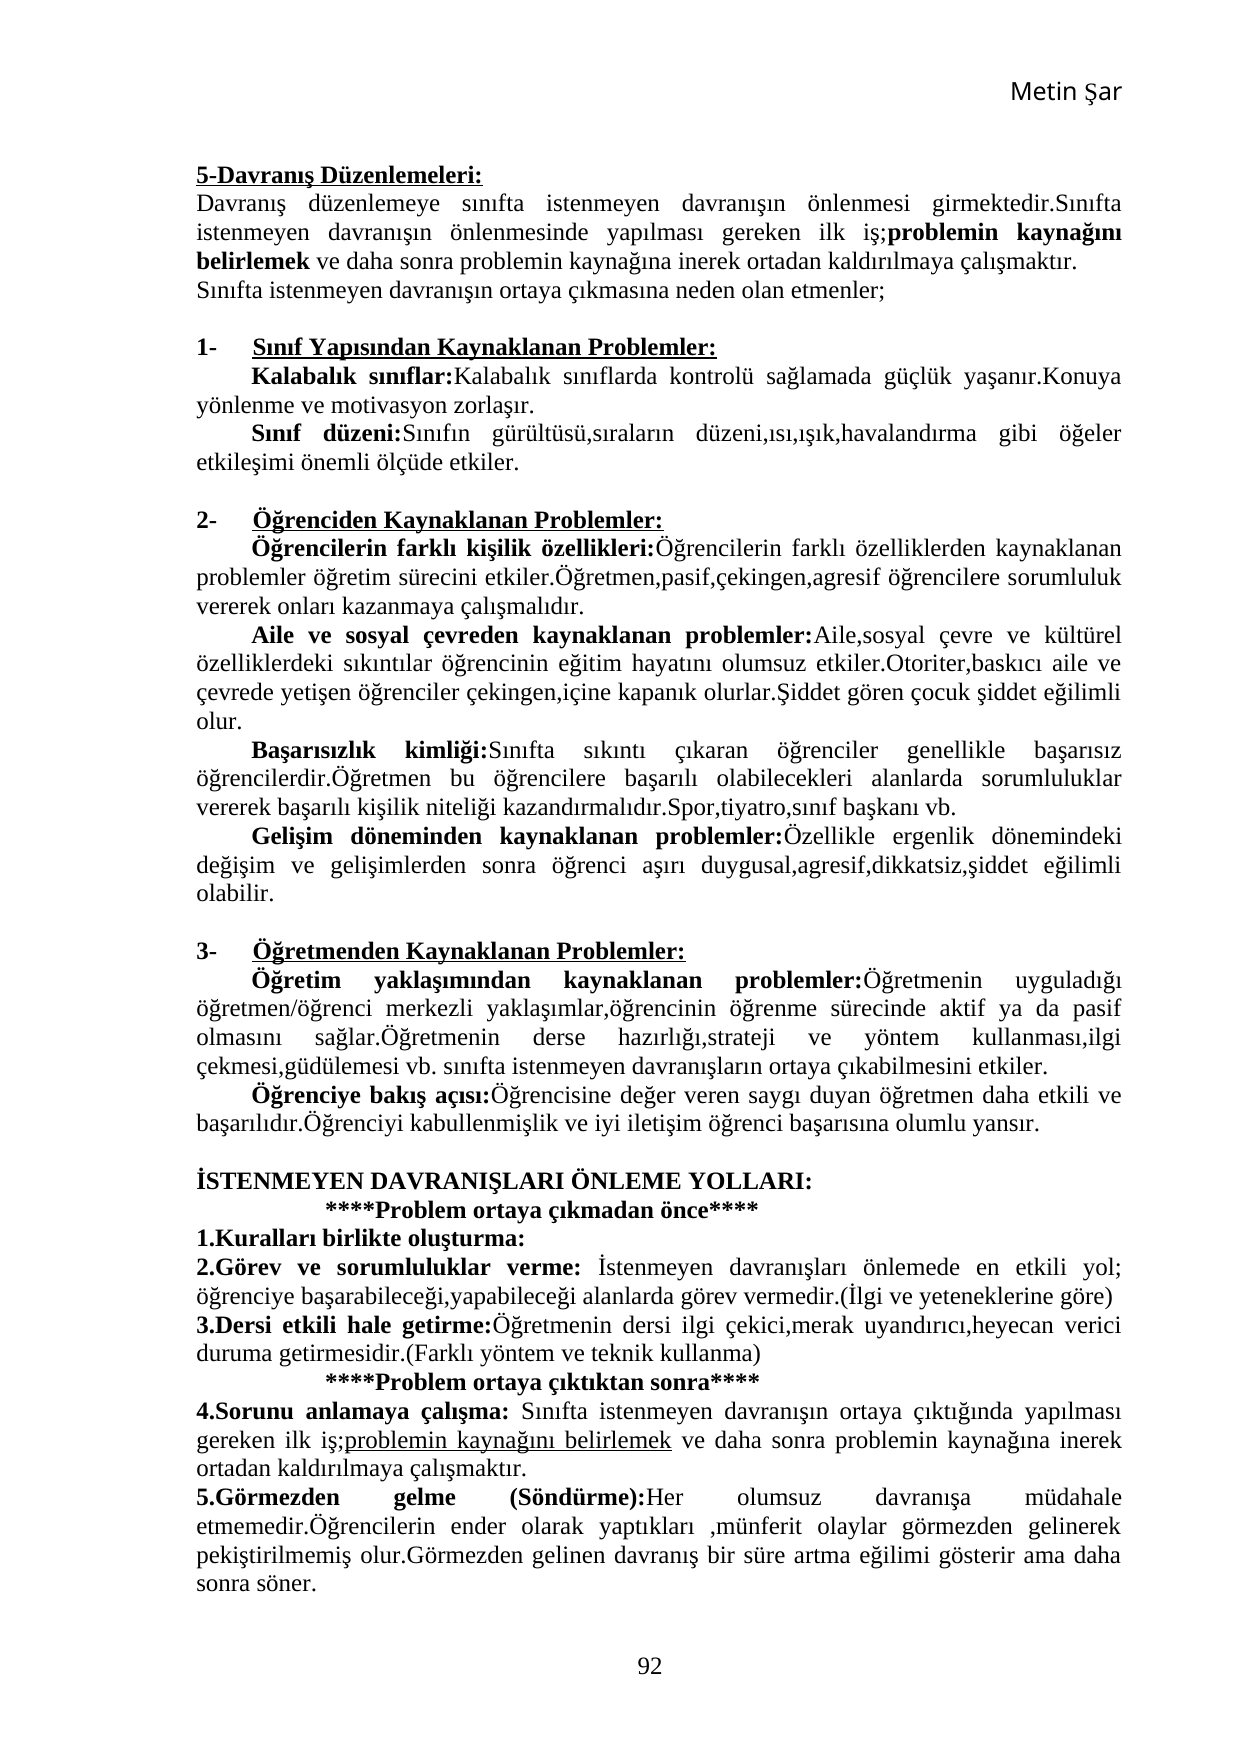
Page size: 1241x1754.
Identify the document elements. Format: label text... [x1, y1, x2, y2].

text İstenmeyen Davranışları Önleme Yolları: [196, 1166, 1122, 1195]
text Sınıfta istenmeyen davranışın ortaya çıkmasına neden olan etmenler; [196, 275, 1122, 303]
text 3.Dersi etkili hale getirme:Öğretmenin dersi ilgi çekici,merak uyandırıcı,heyecan verici duruma getirmesidir.(Farklı yöntem ve teknik kullanma) [196, 1310, 1122, 1367]
text 5.Görmezden gelme (Söndürme):Her olumsuz davranışa müdahale etmemedir.Öğrencilerin ender olarak yaptıkları ,münferit olaylar görmezden gelinerek pekiştirilmemiş olur.Görmezden gelinen davranış bir süre artma eğilimi gösterir ama daha sonra söner. [196, 1482, 1122, 1597]
text Sınıf düzeni:Sınıfın gürültüsü,sıraların düzeni,ısı,ışık,havalandırma gibi öğeler etkileşimi önemli ölçüde etkiler. [196, 418, 1122, 476]
text Davranış düzenlemeye sınıfta istenmeyen davranışın önlenmesi girmektedir.Sınıfta istenmeyen davranışın önlenmesinde yapılması gereken ilk iş;problemin kaynağını belirlemek ve daha sonra problemin kaynağına inerek ortadan kaldırılmaya çalışmaktır. [196, 188, 1122, 275]
text ****Problem ortaya çıkmadan önce**** [196, 1195, 1122, 1223]
list Sınıf Yapısından Kaynaklanan Problemler: [196, 332, 1122, 361]
text Öğrenciye bakış açısı:Öğrencisine değer veren saygı duyan öğretmen daha etkili ve başarılıdır.Öğrenciyi kabullenmişlik ve iyi iletişim öğrenci başarısına olumlu yansır. [196, 1080, 1122, 1137]
list Öğrenciden Kaynaklanan Problemler: [196, 505, 1122, 533]
text 2.Görev ve sorumluluklar verme: İstenmeyen davranışları önlemede en etkili yol; öğrenciye başarabileceği,yapabileceği alanlarda görev vermedir.(İlgi ve yeteneklerine göre) [196, 1252, 1122, 1310]
text Öğretim yaklaşımından kaynaklanan problemler:Öğretmenin uyguladığı öğretmen/öğrenci merkezli yaklaşımlar,öğrencinin öğrenme sürecinde aktif ya da pasif olmasını sağlar.Öğretmenin derse hazırlığı,strateji ve yöntem kullanması,ilgi çekmesi,güdülemesi vb. sınıfta istenmeyen davranışların ortaya çıkabilmesini etkiler. [196, 965, 1122, 1080]
text ****Problem ortaya çıktıktan sonra**** [196, 1367, 1122, 1396]
text Kalabalık sınıflar:Kalabalık sınıflarda kontrolü sağlamada güçlük yaşanır.Konuya yönlenme ve motivasyon zorlaşır. [196, 361, 1122, 418]
text Gelişim döneminden kaynaklanan problemler:Özellikle ergenlik dönemindeki değişim ve gelişimlerden sonra öğrenci aşırı duygusal,agresif,dikkatsiz,şiddet eğilimli olabilir. [196, 821, 1122, 907]
text Başarısızlık kimliği:Sınıfta sıkıntı çıkaran öğrenciler genellikle başarısız öğrencilerdir.Öğretmen bu öğrencilere başarılı olabilecekleri alanlarda sorumluluklar vererek başarılı kişilik niteliği kazandırmalıdır.Spor,tiyatro,sınıf başkanı vb. [196, 735, 1122, 821]
text 1.Kuralları birlikte oluşturma: [196, 1223, 1122, 1252]
text 4.Sorunu anlamaya çalışma: Sınıfta istenmeyen davranışın ortaya çıktığında yapılması gereken ilk iş;problemin kaynağını belirlemek ve daha sonra problemin kaynağına inerek ortadan kaldırılmaya çalışmaktır. [196, 1396, 1122, 1482]
text Aile ve sosyal çevreden kaynaklanan problemler:Aile,sosyal çevre ve kültürel özelliklerdeki sıkıntılar öğrencinin eğitim hayatını olumsuz etkiler.Otoriter,baskıcı aile ve çevrede yetişen öğrenciler çekingen,içine kapanık olurlar.Şiddet gören çocuk şiddet eğilimli olur. [196, 620, 1122, 735]
text 5-Davranış Düzenlemeleri: [196, 160, 1122, 188]
list Öğretmenden Kaynaklanan Problemler: [196, 936, 1122, 965]
text Öğrencilerin farklı kişilik özellikleri:Öğrencilerin farklı özelliklerden kaynaklanan problemler öğretim sürecini etkiler.Öğretmen,pasif,çekingen,agresif öğrencilere sorumluluk vererek onları kazanmaya çalışmalıdır. [196, 533, 1122, 620]
